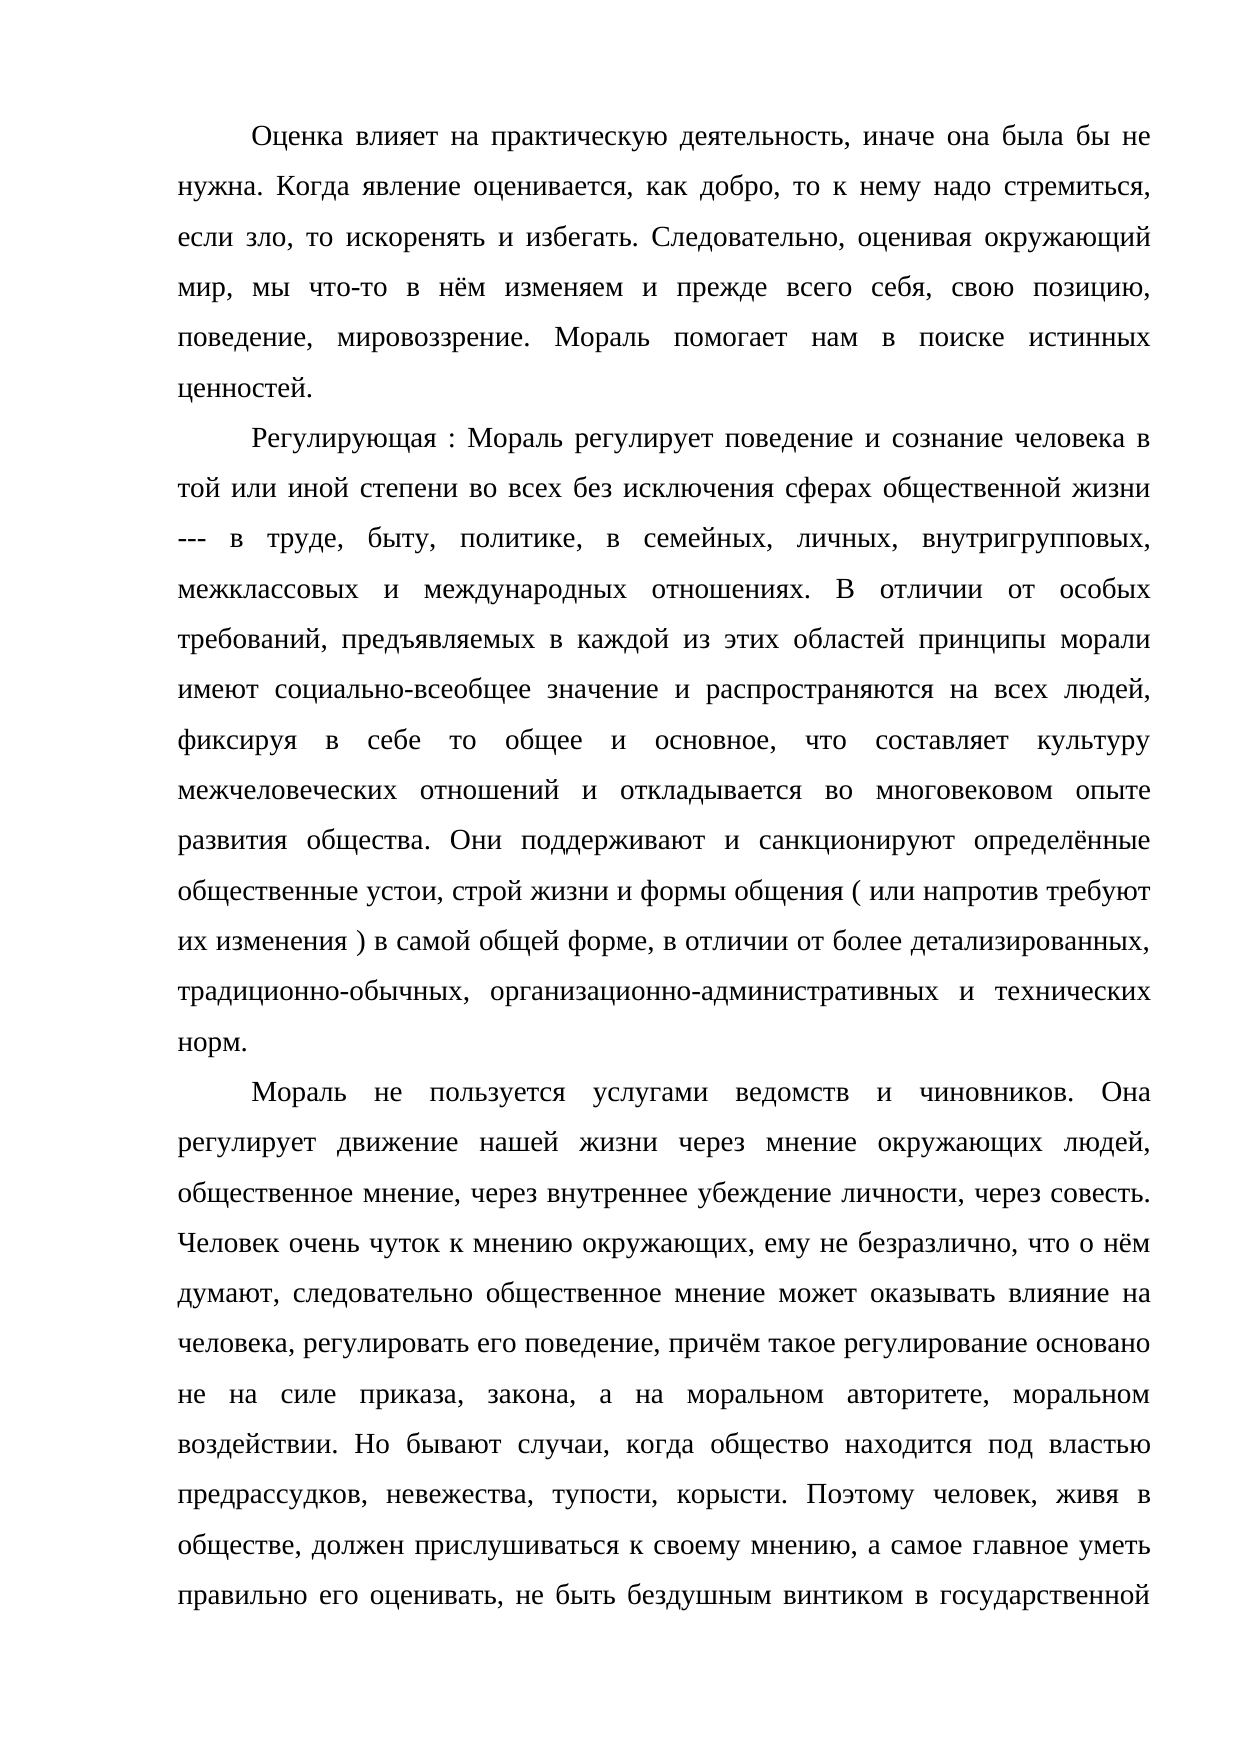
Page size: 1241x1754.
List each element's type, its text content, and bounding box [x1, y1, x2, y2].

text Оценка влияет на практическую деятельность, иначе она была бы не нужна. Когда явление оценивается, как добро, то к нему надо стремиться, если зло, то искоренять и избегать. Следовательно, оценивая окружающий мир, мы что-то в нём изменяем и прежде всего себя, свою позицию, поведение, мировоззрение. Мораль помогает нам в поиске истинных ценностей. [177, 118, 1152, 403]
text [177, 1074, 1152, 1611]
text Регулирующая : Мораль регулирует поведение и сознание человека в той или иной степени во всех без исключения сферах общественной жизни --- в труде, быту, политике, в семейных, личных, внутригрупповых, межклассовых и международных отношениях. В отличии от особых требований, предъявляемых в каждой из этих областей принципы морали имеют социально-всеобщее значение и распространяются на всех людей, фиксируя в себе то общее и основное, что составляет культуру межчеловеческих отношений и откладывается во многовековом опыте развития общества. Они поддерживают и санкционируют определённые общественные устои, строй жизни и формы общения ( или напротив требуют их изменения ) в самой общей форме, в отличии от более детализированных, традиционно-обычных, организационно-административных и технических норм. [177, 420, 1152, 1057]
